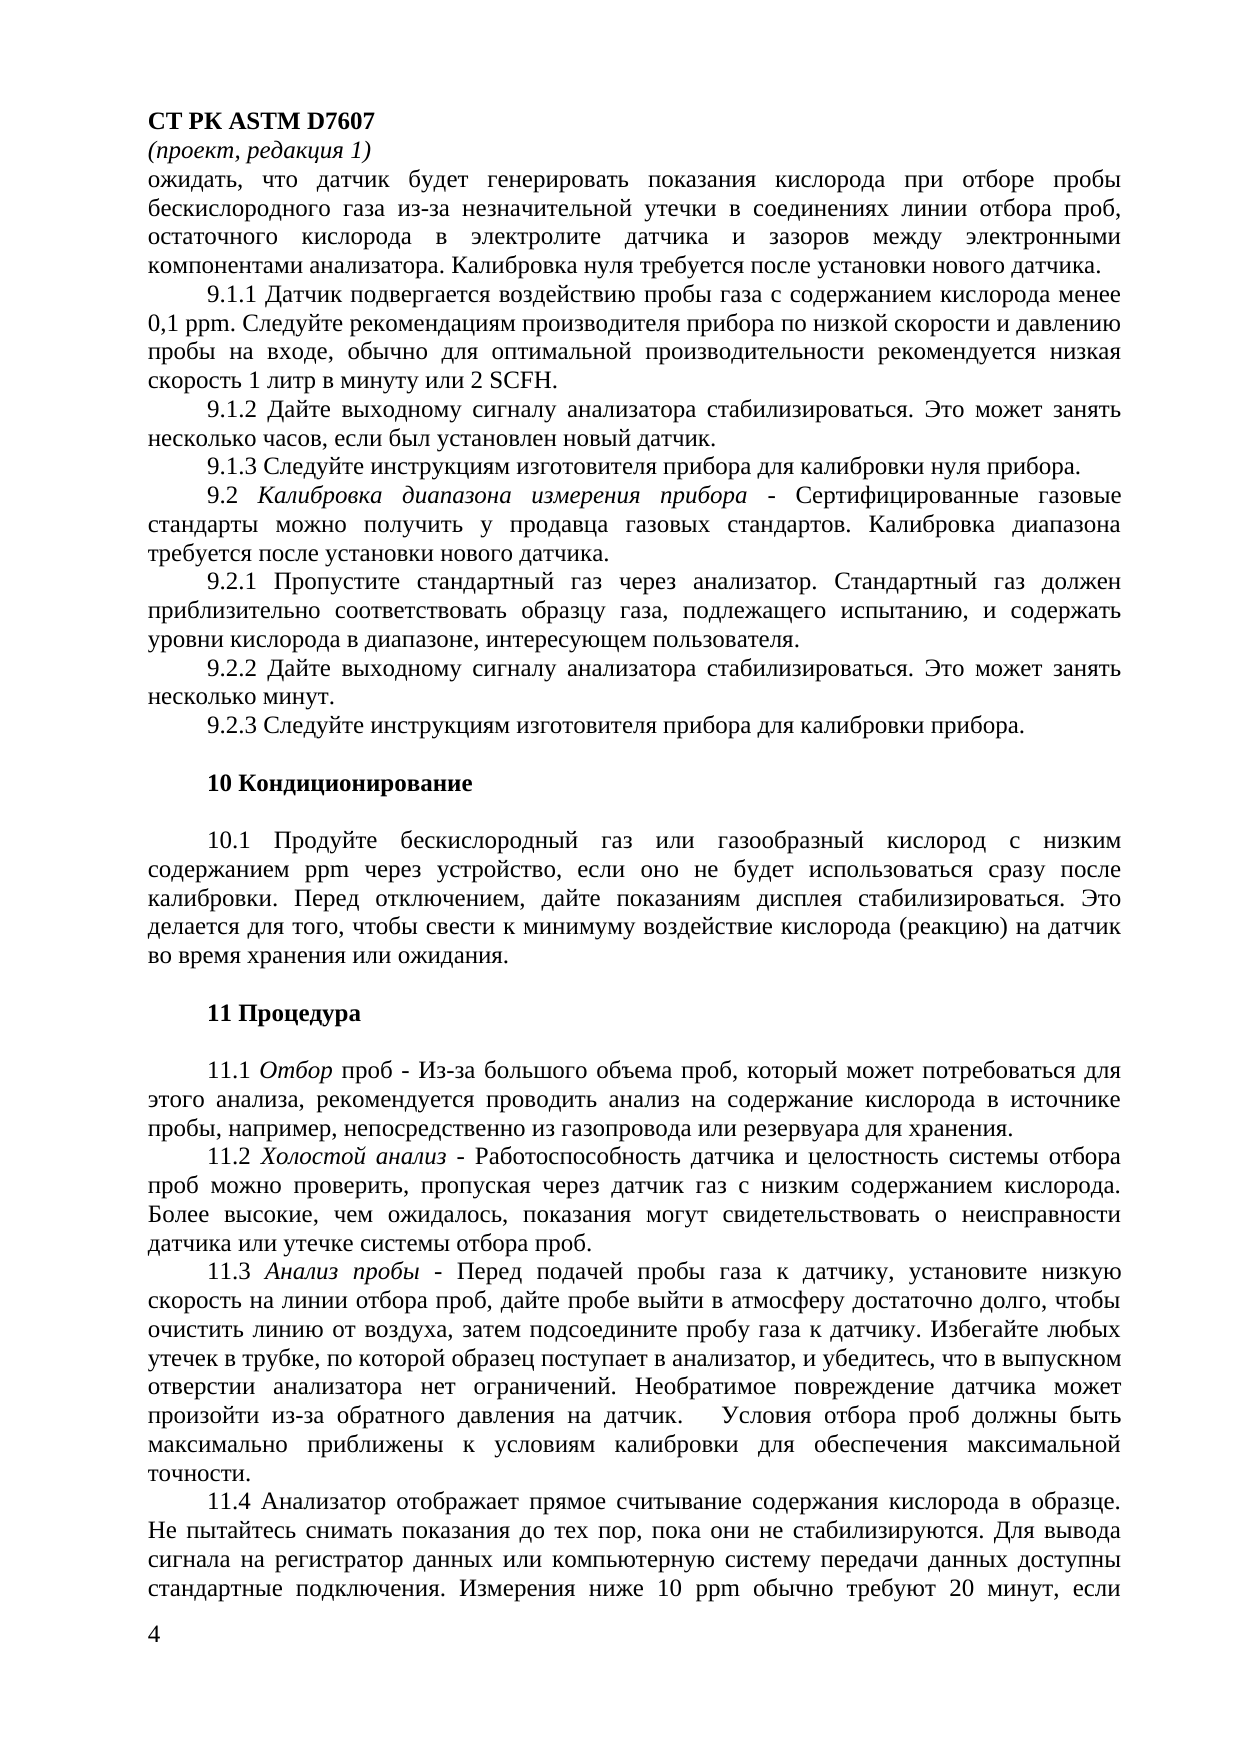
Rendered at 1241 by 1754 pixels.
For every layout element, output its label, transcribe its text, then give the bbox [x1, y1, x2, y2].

text 9.2.2 Дайте выходному сигналу анализатора стабилизироваться. Это может занять несколько минут. [148, 653, 1122, 710]
text 11 Процедура [148, 998, 1122, 1026]
text 9.1.1 Датчик подвергается воздействию пробы газа с содержанием кислорода менее 0,1 ppm. Следуйте рекомендациям производителя прибора по низкой скорости и давлению пробы на входе, обычно для оптимальной производительности рекомендуется низкая скорость 1 литр в минуту или 2 SCFH. [148, 279, 1122, 394]
text 10.1 Продуйте бескислородный газ или газообразный кислород с низким содержанием ppm через устройство, если оно не будет использоваться сразу после калибровки. Перед отключением, дайте показаниям дисплея стабилизироваться. Это делается для того, чтобы свести к минимуму воздействие кислорода (реакцию) на датчик во время хранения или ожидания. [148, 825, 1122, 969]
text 9.2.1 Пропустите стандартный газ через анализатор. Стандартный газ должен приблизительно соответствовать образцу газа, подлежащего испытанию, и содержать уровни кислорода в диапазоне, интересующем пользователя. [148, 566, 1122, 653]
text 9.2 Калибровка диапазона измерения прибора - Сертифицированные газовые стандарты можно получить у продавца газовых стандартов. Калибровка диапазона требуется после установки нового датчика. [148, 480, 1122, 566]
text 9.1.3 Следуйте инструкциям изготовителя прибора для калибровки нуля прибора. [148, 451, 1122, 480]
text 10 Кондиционирование [148, 768, 1122, 796]
text 9.2.3 Следуйте инструкциям изготовителя прибора для калибровки прибора. [148, 710, 1122, 739]
text 11.3 Анализ пробы - Перед подачей пробы газа к датчику, установите низкую скорость на линии отбора проб, дайте пробе выйти в атмосферу достаточно долго, чтобы очистить линию от воздуха, затем подсоедините пробу газа к датчику. Избегайте любых утечек в трубке, по которой образец поступает в анализатор, и убедитесь, что в выпускном отверстии анализатора нет ограничений. Необратимое повреждение датчика может произойти из-за обратного давления на датчик. Условия отбора проб должны быть максимально приближены к условиям калибровки для обеспечения максимальной точности. [148, 1256, 1122, 1486]
text 9.1.2 Дайте выходному сигналу анализатора стабилизироваться. Это может занять несколько часов, если был установлен новый датчик. [148, 394, 1122, 451]
text 11.1 Отбор проб - Из-за большого объема проб, который может потребоваться для этого анализа, рекомендуется проводить анализ на содержание кислорода в источнике пробы, например, непосредственно из газопровода или резервуара для хранения. [148, 1055, 1122, 1141]
text 11.2 Холостой анализ - Работоспособность датчика и целостность системы отбора проб можно проверить, пропуская через датчик газ с низким содержанием кислорода. Более высокие, чем ожидалось, показания могут свидетельствовать о неисправности датчика или утечке системы отбора проб. [148, 1141, 1122, 1256]
